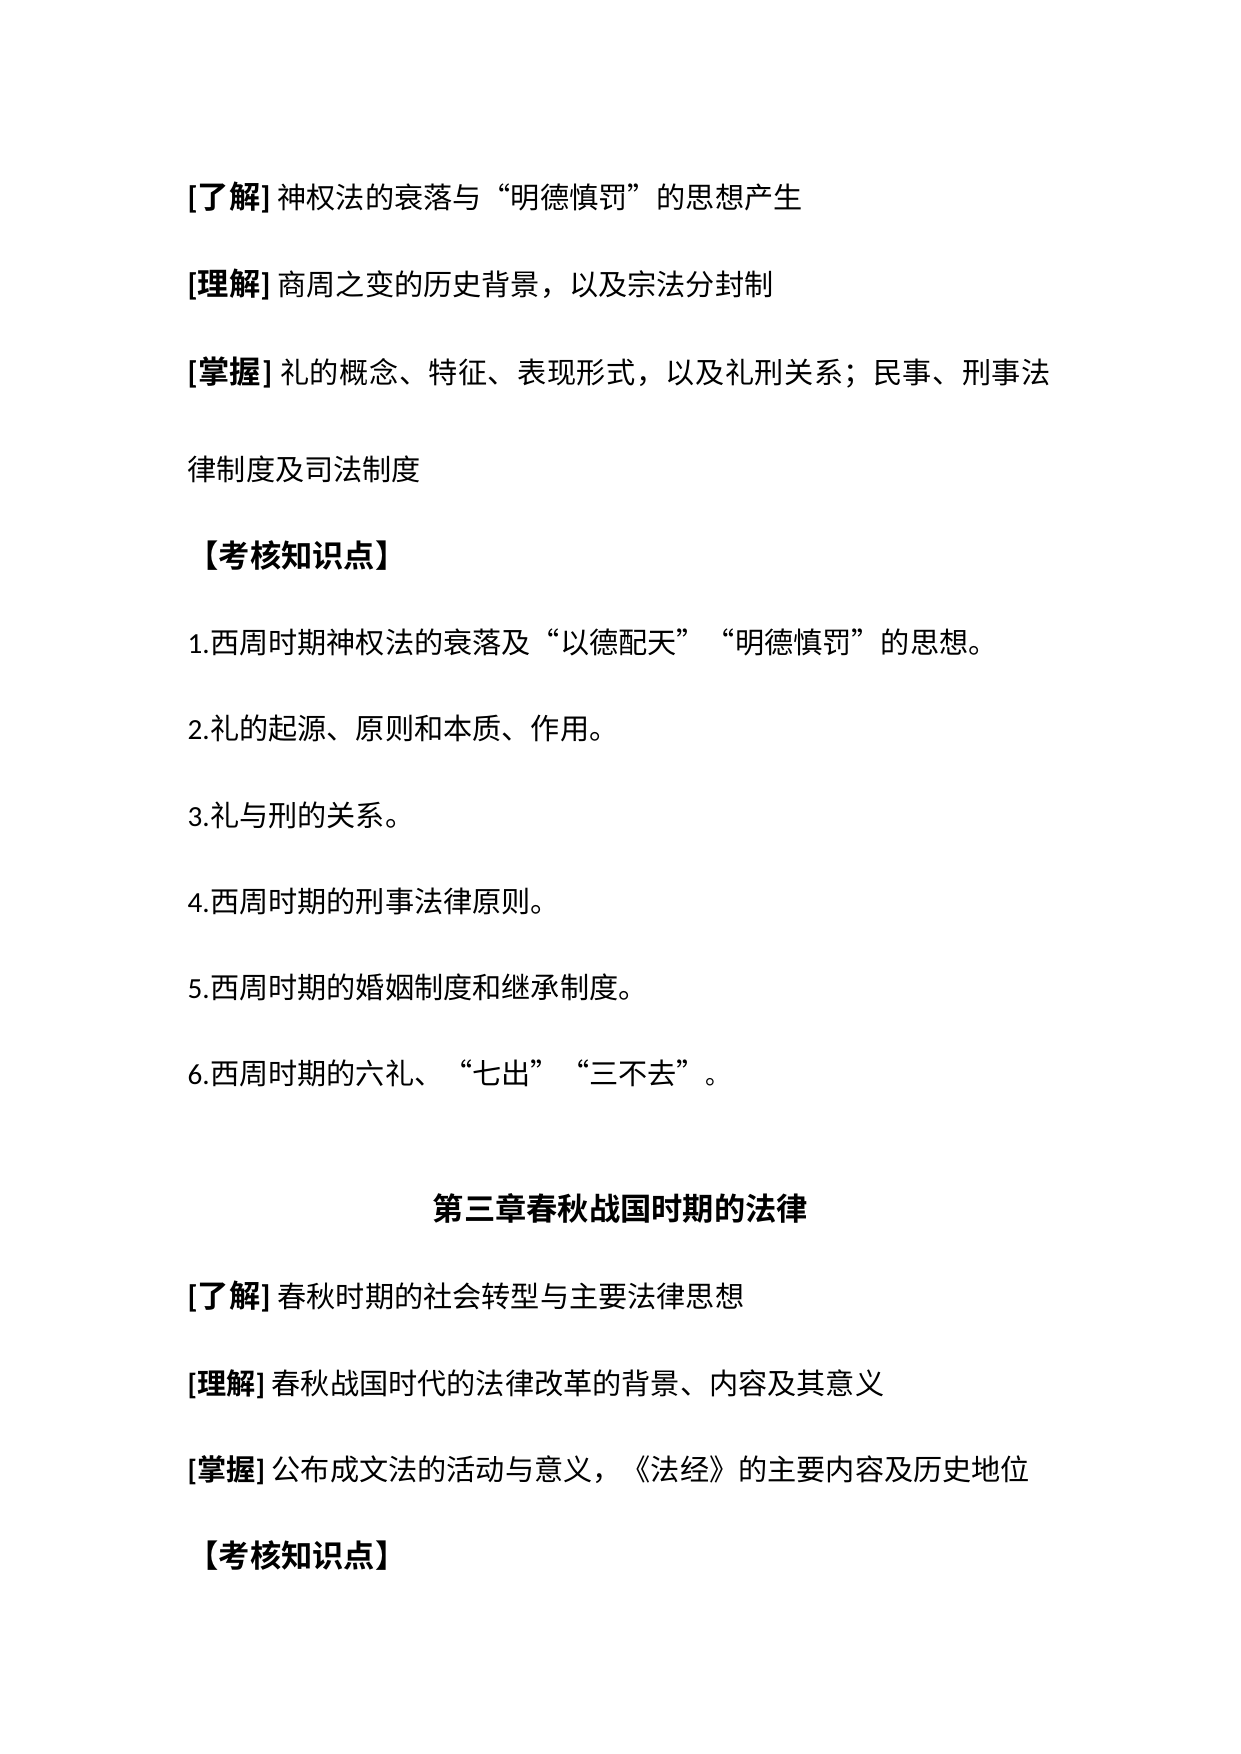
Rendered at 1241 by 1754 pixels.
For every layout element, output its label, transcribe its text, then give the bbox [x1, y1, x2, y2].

list [了解] 神权法的衰落与“明德慎罚”的思想产生 [187, 162, 1053, 227]
list 【考核知识点】 [187, 1522, 1053, 1587]
list 1.西周时期神权法的衰落及“以德配天”“明德慎罚”的思想。 [187, 608, 1053, 673]
list [掌握] 公布成文法的活动与意义，《法经》的主要内容及历史地位 [187, 1436, 1053, 1501]
list 5.西周时期的婚姻制度和继承制度。 [187, 953, 1053, 1018]
list 6.西周时期的六礼、“七出”“三不去”。 [187, 1039, 1053, 1104]
list 第三章春秋战国时期的法律 [187, 1174, 1053, 1239]
list 4.西周时期的刑事法律原则。 [187, 867, 1053, 932]
list [理解] 商周之变的历史背景，以及宗法分封制 [187, 249, 1053, 314]
list [了解] 春秋时期的社会转型与主要法律思想 [187, 1262, 1053, 1327]
list [理解] 春秋战国时代的法律改革的背景、内容及其意义 [187, 1349, 1053, 1414]
list [掌握] 礼的概念、特征、表现形式，以及礼刑关系；民事、刑事法律制度及司法制度 [187, 337, 1053, 500]
list 3.礼与刑的关系。 [187, 781, 1053, 846]
list 2.礼的起源、原则和本质、作用。 [187, 694, 1053, 759]
list 【考核知识点】 [187, 521, 1053, 586]
